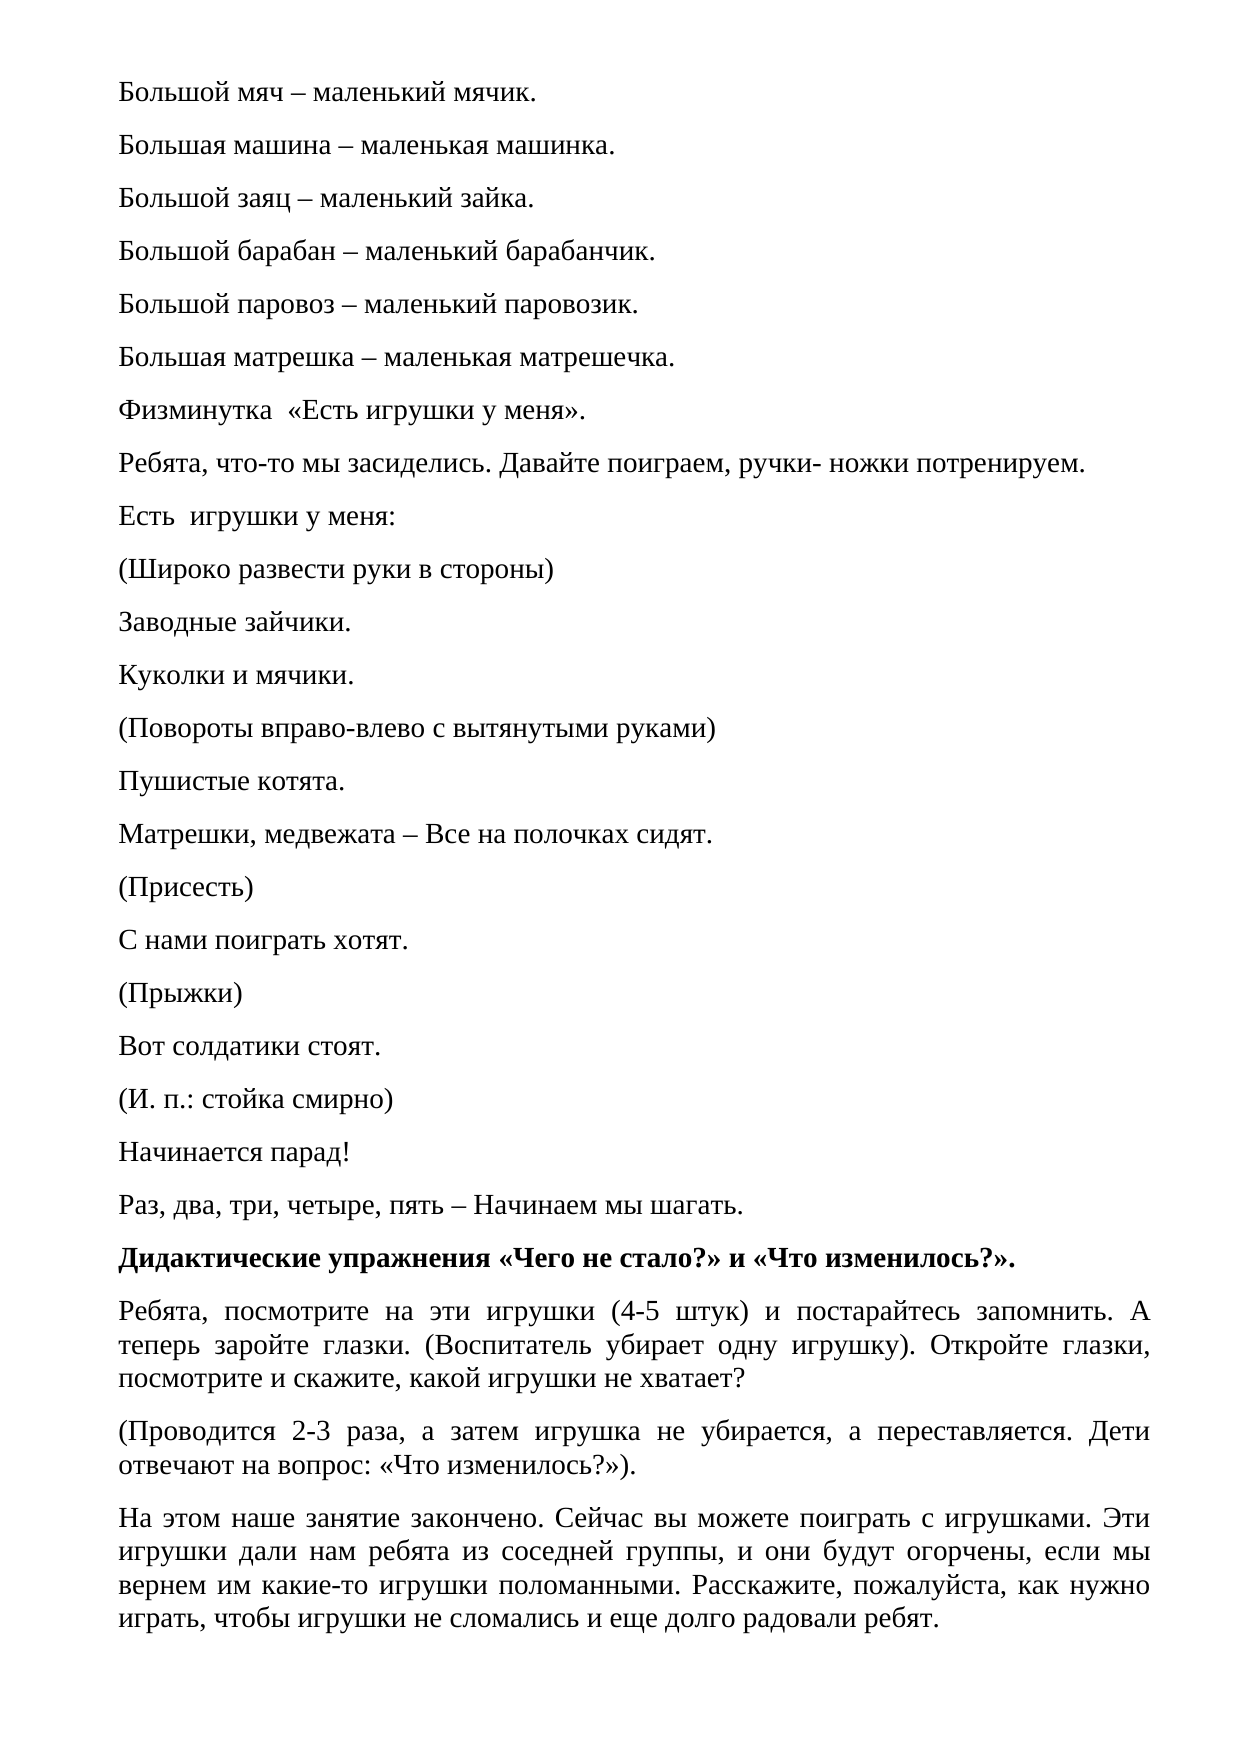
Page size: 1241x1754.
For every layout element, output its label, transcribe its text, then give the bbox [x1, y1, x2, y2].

text Большой барабан – маленький барабанчик. [118, 233, 1152, 266]
text Большой заяц – маленький зайка. [118, 180, 1152, 213]
text (Проводится 2-3 раза, а затем игрушка не убирается, а переставляется. Дети отвечают на вопрос: «Что изменилось?»). [118, 1413, 1152, 1481]
text Большой мяч – маленький мячик. [118, 74, 1152, 107]
text Физминутка «Есть игрушки у меня». [118, 392, 1152, 426]
text Ребята, посмотрите на эти игрушки (4-5 штук) и постарайтесь запомнить. А теперь заройте глазки. (Воспитатель убирает одну игрушку). Откройте глазки, посмотрите и скажите, какой игрушки не хватает? [118, 1293, 1152, 1394]
text Пушистые котята. [118, 763, 1152, 797]
text (И. п.: стойка смирно) [118, 1081, 1152, 1115]
text (Прыжки) [118, 975, 1152, 1009]
text (Присесть) [118, 869, 1152, 903]
text (Повороты вправо-влево с вытянутыми руками) [118, 710, 1152, 744]
text Матрешки, медвежата – Все на полочках сидят. [118, 816, 1152, 850]
text Большая матрешка – маленькая матрешечка. [118, 339, 1152, 372]
text Дидактические упражнения «Чего не стало?» и «Что изменилось?». [118, 1240, 1152, 1274]
text С нами поиграть хотят. [118, 922, 1152, 956]
text Куколки и мячики. [118, 657, 1152, 691]
text Раз, два, три, четыре, пять – Начинаем мы шагать. [118, 1187, 1152, 1221]
text На этом наше занятие закончено. Сейчас вы можете поиграть с игрушками. Эти игрушки дали нам ребята из соседней группы, и они будут огорчены, если мы вернем им какие-то игрушки поломанными. Расскажите, пожалуйста, как нужно играть, чтобы игрушки не сломались и еще долго радовали ребят. [118, 1500, 1152, 1634]
text Заводные зайчики. [118, 604, 1152, 638]
text Начинается парад! [118, 1134, 1152, 1168]
text Ребята, что-то мы засиделись. Давайте поиграем, ручки- ножки потренируем. [118, 445, 1152, 478]
text Большая машина – маленькая машинка. [118, 127, 1152, 160]
text Есть игрушки у меня: [118, 498, 1152, 532]
text Большой паровоз – маленький паровозик. [118, 286, 1152, 319]
text (Широко развести руки в стороны) [118, 551, 1152, 584]
text Вот солдатики стоят. [118, 1028, 1152, 1062]
